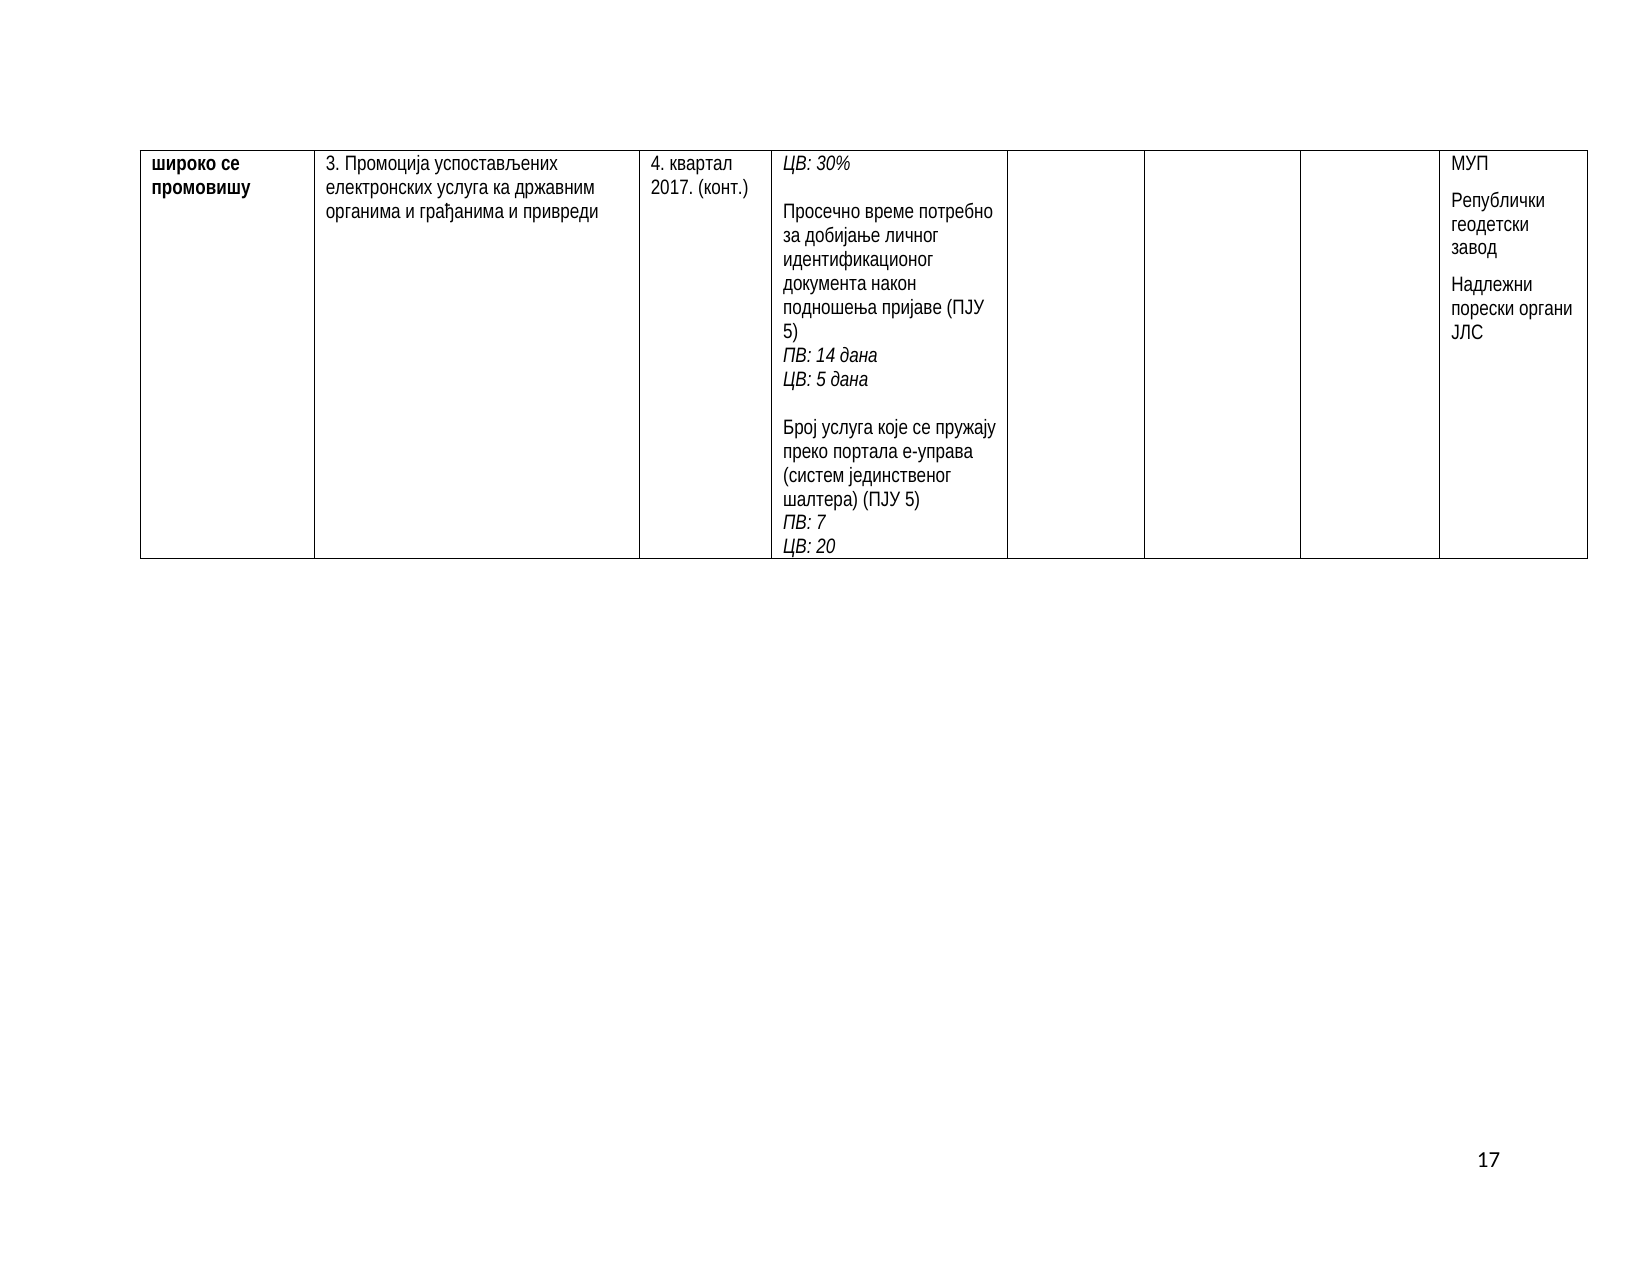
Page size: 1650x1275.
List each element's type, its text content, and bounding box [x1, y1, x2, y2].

table_cell 4. квартал 2017. (конт.) [640, 151, 771, 558]
table_cell 3. Промоција успостављених електронских услуга ка државним органима и грађанима и привреди [315, 151, 639, 558]
